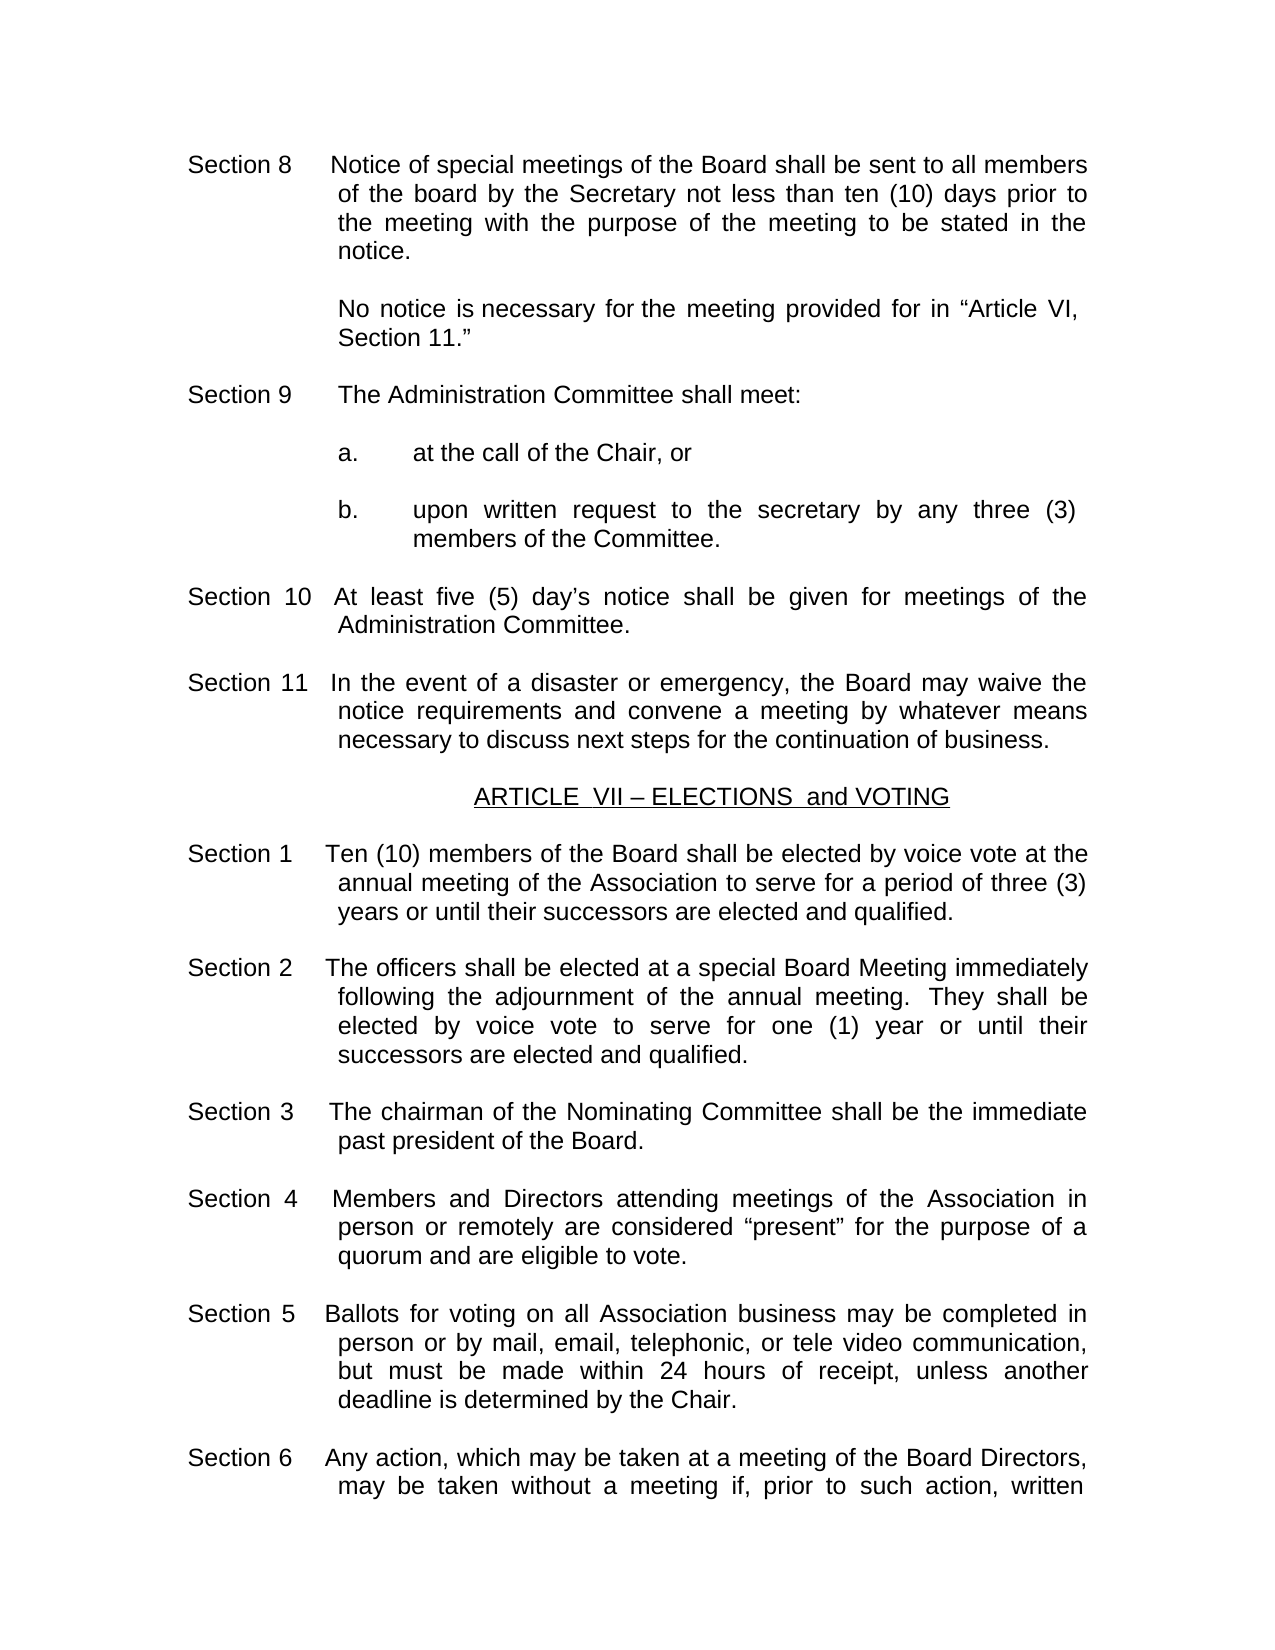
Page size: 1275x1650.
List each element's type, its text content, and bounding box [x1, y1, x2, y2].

text Section 9 The Administration Committee shall meet: [187, 380, 1100, 409]
text Section 6 Any action, which may be taken at a meeting of the Board Directors, may be taken without a meeting if, prior to such action, written [187, 1443, 1088, 1500]
text No notice is necessary for the meeting provided for in “Article VI, Section 11.” [338, 294, 1100, 351]
text Section 4 Members and Directors attending meetings of the Association in person or remotely are considered “present” for the purpose of a quorum and are eligible to vote. [187, 1184, 1088, 1270]
text Section 2 The officers shall be elected at a special Board Meeting immediately following the adjournment of the annual meeting. They shall be elected by voice vote to serve for one (1) year or until their successors are elected and qualified. [187, 953, 1089, 1068]
text Section 10 At least five (5) day’s notice shall be given for meetings of the Administration Committee. [187, 582, 1088, 639]
text Section 8 Notice of special meetings of the Board shall be sent to all members of the board by the Secretary not less than ten (10) days prior to the meeting with the purpose of the meeting to be stated in the notice. [187, 150, 1088, 265]
list upon written request to the secretary by any three (3) members of the Committee. [338, 495, 1089, 552]
text Section 5 Ballots for voting on all Association business may be completed in person or by mail, email, telephonic, or tele video communication, but must be made within 24 hours of receipt, unless another deadline is determined by the Chair. [187, 1299, 1089, 1414]
text Section 1 Ten (10) members of the Board shall be elected by voice vote at the annual meeting of the Association to serve for a period of three (3) years or until their successors are elected and qualified. [187, 839, 1089, 925]
list at the call of the Chair, or [338, 438, 1100, 466]
text Section 11 In the event of a disaster or emergency, the Board may waive the notice requirements and convene a meeting by whatever means necessary to discuss next steps for the continuation of business. [187, 667, 1089, 754]
text ARTICLE VII – ELECTIONS and VOTING [474, 782, 1100, 811]
text Section 3 The chairman of the Nominating Committee shall be the immediate past president of the Board. [187, 1097, 1088, 1155]
